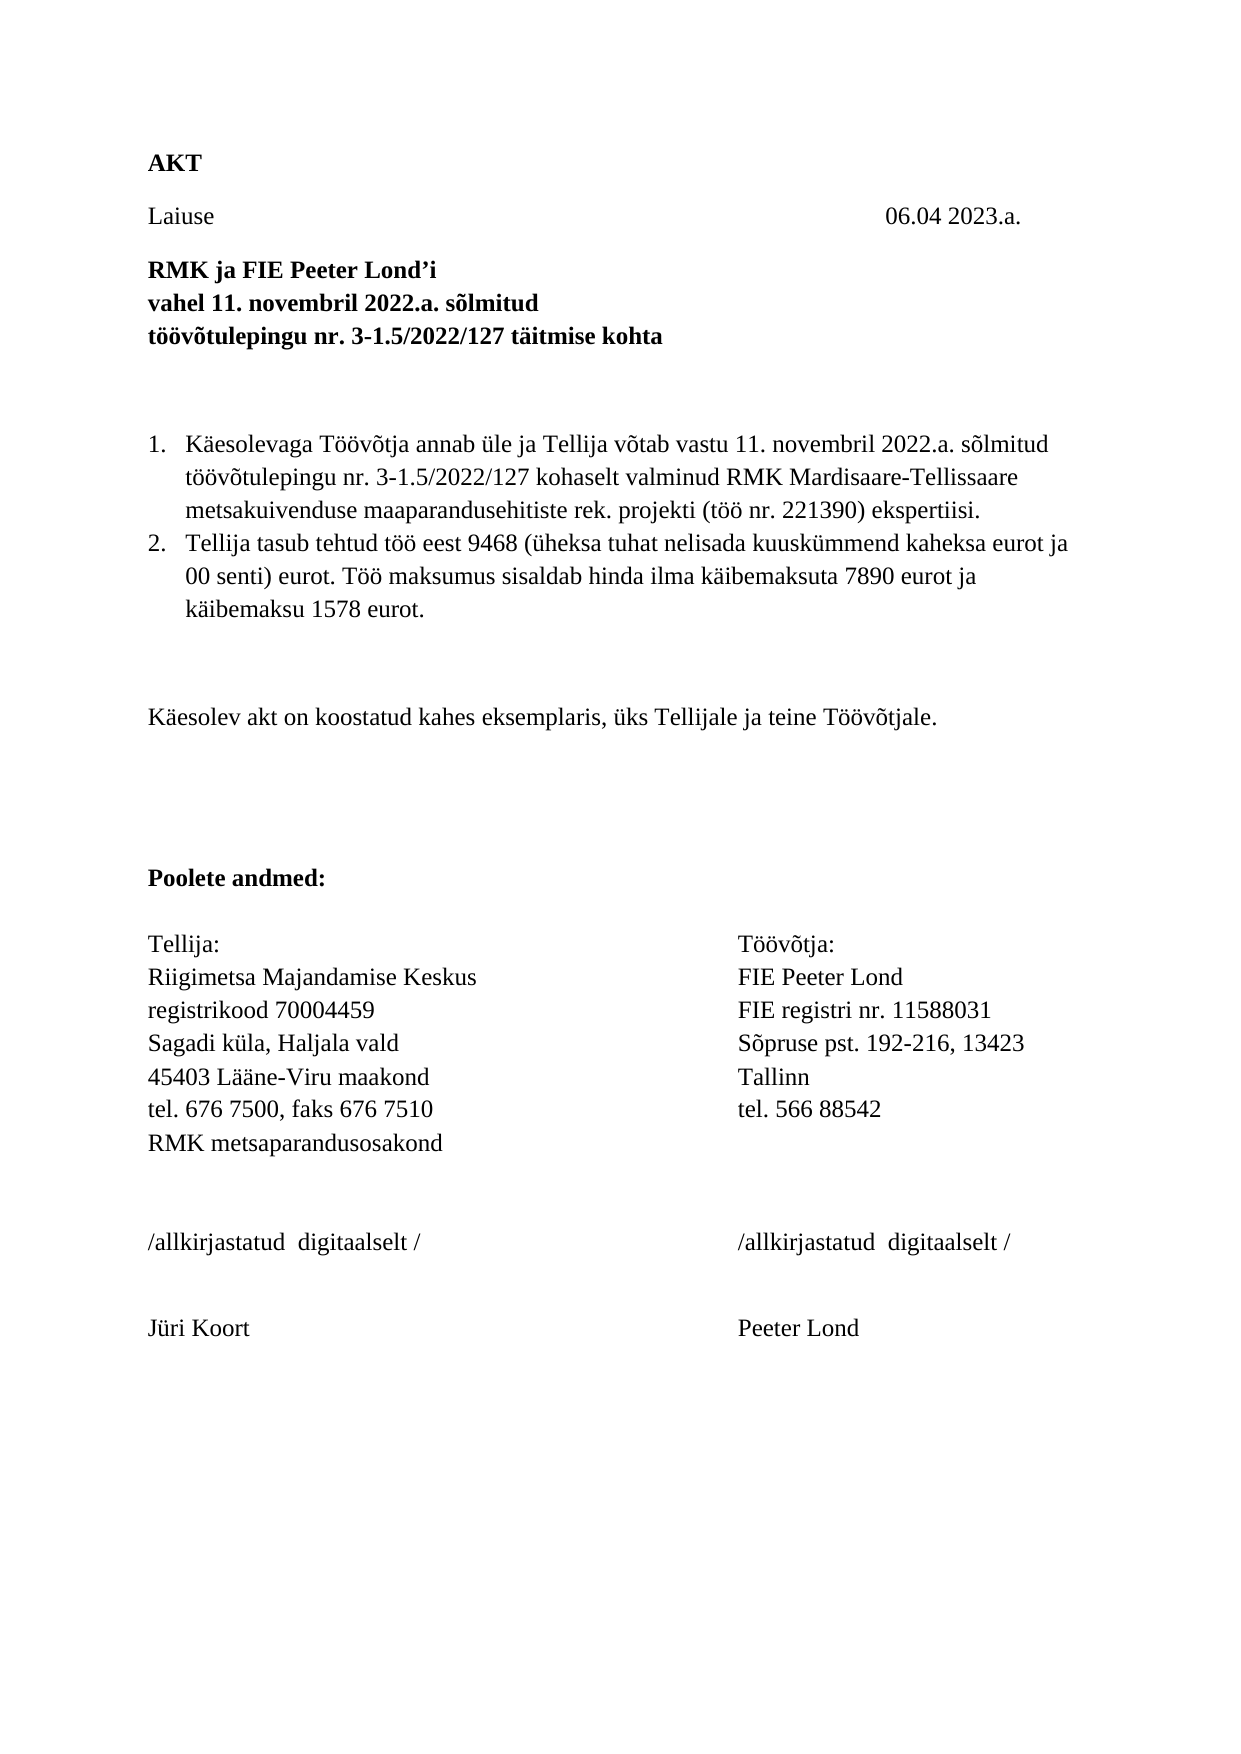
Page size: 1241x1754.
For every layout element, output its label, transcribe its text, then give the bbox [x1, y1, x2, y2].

list Tellija tasub tehtud töö eest 9468 (üheksa tuhat nelisada kuuskümmend kaheksa eurot ja 00 senti) eurot. Töö maksumus sisaldab hinda ilma käibemaksuta 7890 eurot ja käibemaksu 1578 eurot. [148, 528, 1093, 623]
text Jüri Koort Peeter Lond [148, 1281, 1093, 1342]
text Käesolev akt on koostatud kahes eksemplaris, üks Tellijale ja teine Töövõtjale. [148, 702, 1093, 731]
text Poolete andmed: Tellija: Töövõtja: Riigimetsa Majandamise Keskus FIE Peeter Lond registrikood 70004459 FIE registri nr. 11588031 Sagadi küla, Haljala vald Sõpruse pst. 192-216, 13423 45403 Lääne-Viru maakond Tallinn tel. 676 7500, faks 676 7510 tel. 566 88542 RMK metsaparandusosakond /allkirjastatud digitaalselt / /allkirjastatud digitaalselt / [148, 863, 1093, 1255]
text AKT [148, 148, 1093, 176]
text RMK ja FIE Peeter Lond’i vahel 11. novembril 2022.a. sõlmitud töövõtulepingu nr. 3-1.5/2022/127 täitmise kohta [148, 255, 1093, 350]
text Laiuse 06.04 2023.a. [148, 201, 1093, 230]
list Käesolevaga Töövõtja annab üle ja Tellija võtab vastu 11. novembril 2022.a. sõlmitud töövõtulepingu nr. 3-1.5/2022/127 kohaselt valminud RMK Mardisaare-Tellissaare metsakuivenduse maaparandusehitiste rek. projekti (töö nr. 221390) ekspertiisi. [148, 429, 1093, 524]
